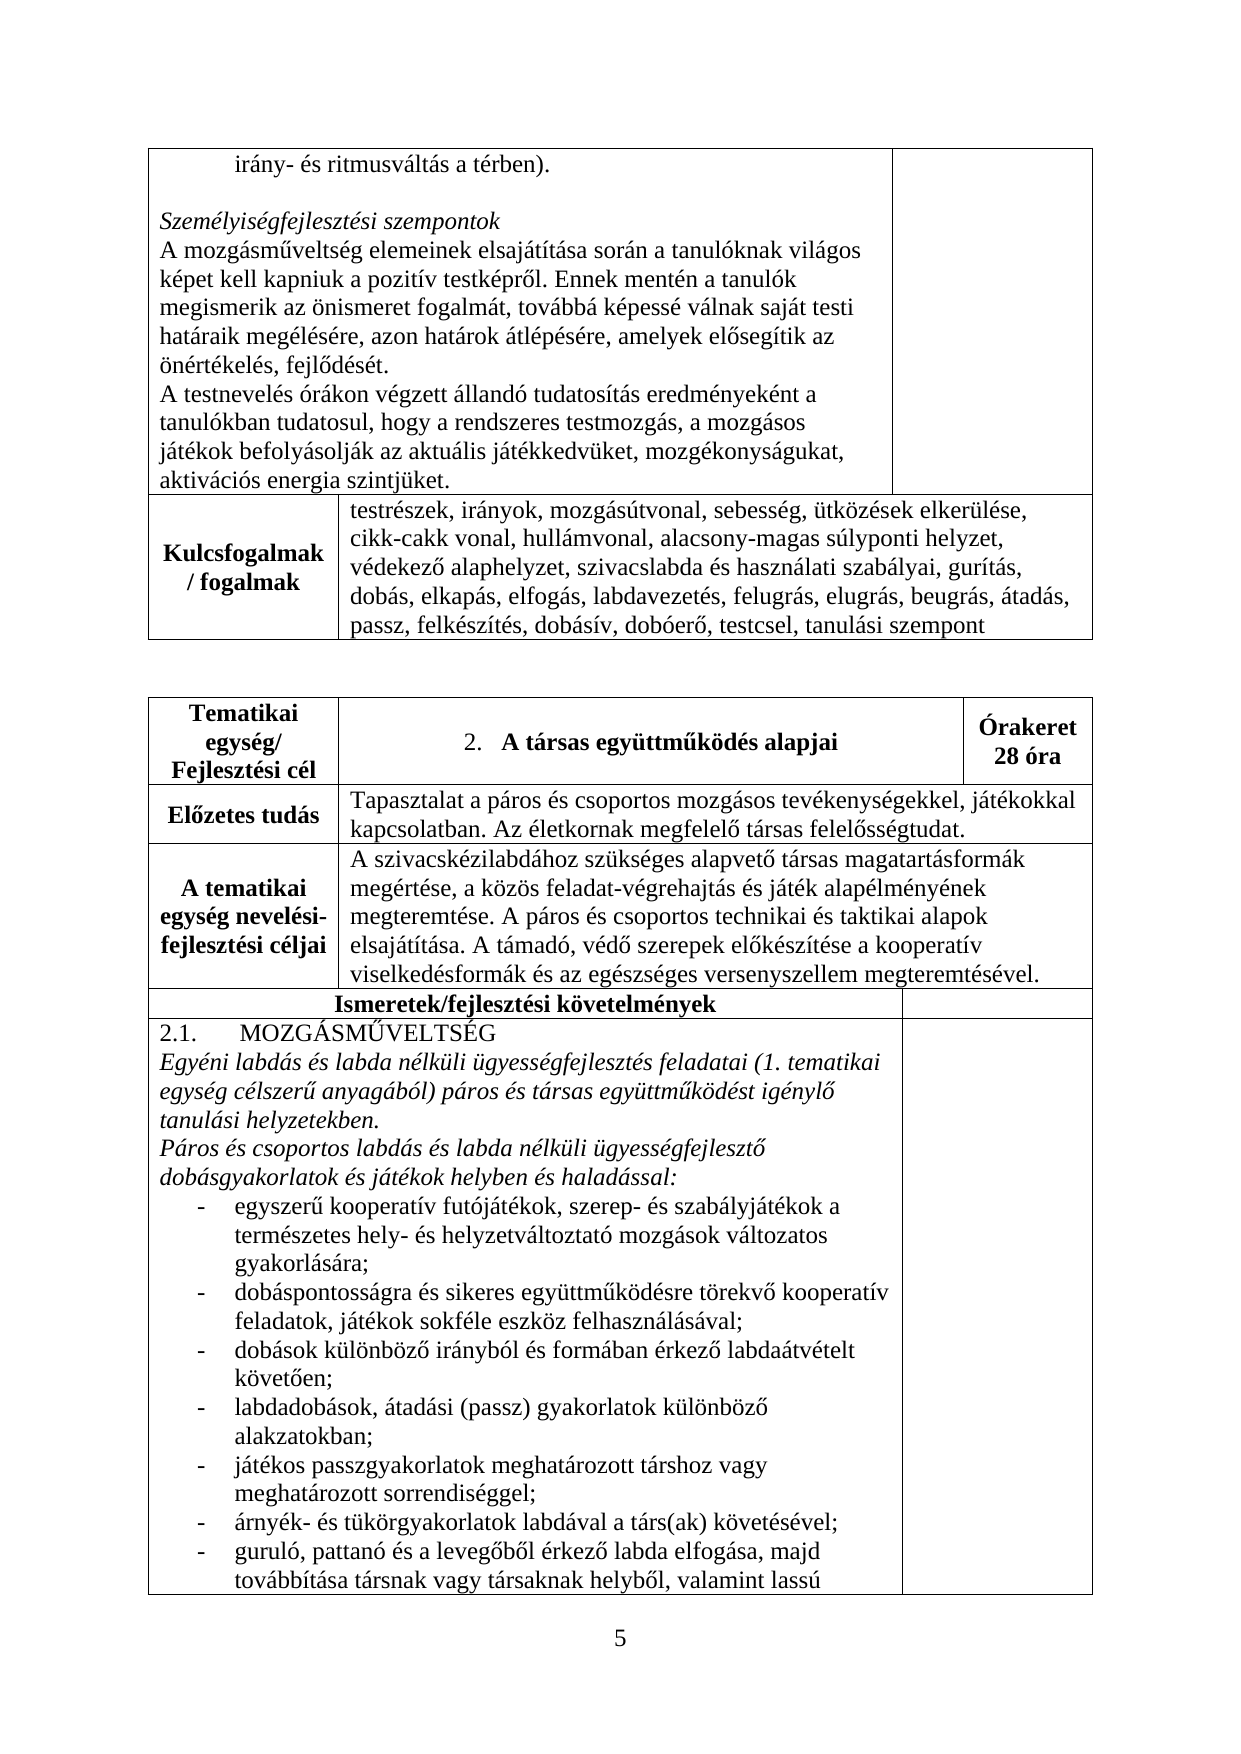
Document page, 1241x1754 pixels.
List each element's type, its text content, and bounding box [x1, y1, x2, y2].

table_cell Tapasztalat a páros és csoportos mozgásos tevékenységekkel, játékokkal kapcsolatban. Az életkornak megfelelő társas felelősségtudat. [339, 785, 1092, 843]
table_cell [893, 149, 1092, 494]
table_cell [903, 989, 1092, 1017]
table_cell A tematikai egység nevelési-fejlesztési céljai [149, 844, 338, 988]
table_cell testrészek, irányok, mozgásútvonal, sebesség, ütközések elkerülése, cikk-cakk vonal, hullámvonal, alacsony-magas súlyponti helyzet, védekező alaphelyzet, szivacslabda és használati szabályai, gurítás, dobás, elkapás, elfogás, labdavezetés, felugrás, elugrás, beugrás, átadás, passz, felkészítés, dobásív, dobóerő, testcsel, tanulási szempont [339, 495, 1092, 638]
table_cell Előzetes tudás [149, 785, 338, 843]
table_cell [903, 1019, 1092, 1593]
table_header Tematikai egység/ Fejlesztési cél [149, 698, 338, 784]
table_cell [149, 1019, 902, 1593]
table_cell A szivacskézilabdához szükséges alapvető társas magatartásformák megértése, a közös feladat-végrehajtás és játék alapélményének megteremtése. A páros és csoportos technikai és taktikai alapok elsajátítása. A támadó, védő szerepek előkészítése a kooperatív viselkedésformák és az egészséges versenyszellem megteremtésével. [339, 844, 1092, 988]
table_header Órakeret 28 óra [964, 698, 1092, 784]
table_header A társas együttműködés alapjai [339, 698, 963, 784]
table_cell Ismeretek/fejlesztési követelmények [149, 989, 902, 1017]
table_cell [149, 149, 892, 494]
table_cell Kulcsfogalmak/ fogalmak [149, 495, 338, 638]
